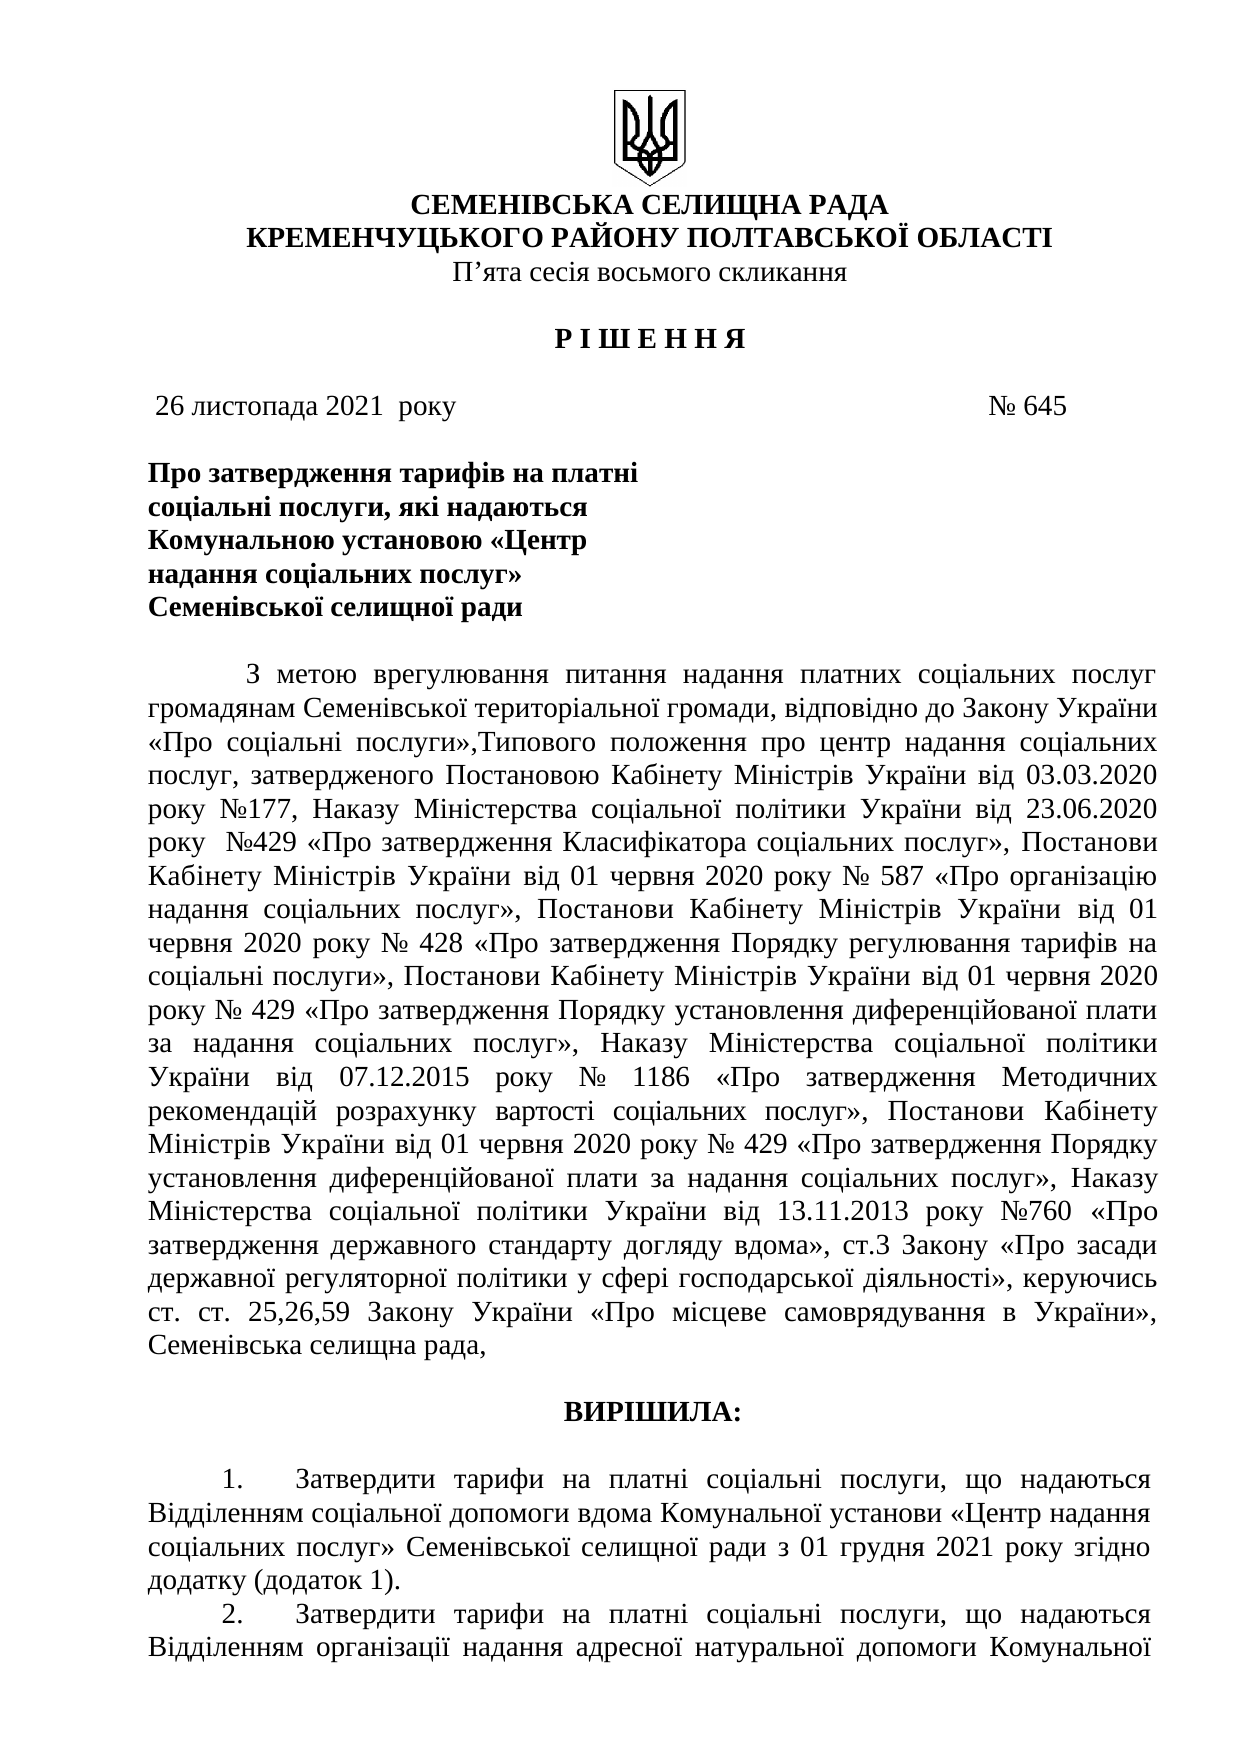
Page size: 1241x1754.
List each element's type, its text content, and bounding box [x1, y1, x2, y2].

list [148, 1596, 1152, 1663]
text КРЕМЕНЧУЦЬКОГО РАЙОНУ ПОЛТАВСЬКОЇ ОБЛАСТІ [148, 221, 1152, 254]
text Р І Ш Е Н Н Я [148, 321, 1152, 355]
text П’ята сесія восьмого скликання [148, 254, 1152, 288]
text 26 листопада 2021 року № 645 [148, 388, 1152, 422]
picture [612, 88, 688, 187]
text СЕМЕНІВСЬКА СЕЛИЩНА РАДА [148, 187, 1152, 221]
text Про затвердження тарифів на платні соціальні послуги, які надаються Комунальною установою «Центр надання соціальних послуг» Семенівської селищної ради [148, 455, 664, 623]
list Затвердити тарифи на платні соціальні послуги, що надаються Відділенням соціальної допомоги вдома Комунальної установи «Центр надання соціальних послуг» Семенівської селищної ради з 01 грудня 2021 року згідно додатку (додаток 1). [148, 1462, 1152, 1596]
text ВИРІШИЛА: [148, 1394, 1158, 1428]
text З метою врегулювання питання надання платних соціальних послуг громадянам Семенівської територіальної громади, відповідно до Закону України «Про соціальні послуги»,Типового положення про центр надання соціальних послуг, затвердженого Постановою Кабінету Міністрів України від 03.03.2020 року №177, Наказу Міністерства соціальної політики України від 23.06.2020 року №429 «Про затвердження Класифікатора соціальних послуг», Постанови Кабінету Міністрів України від 01 червня 2020 року № 587 «Про організацію надання соціальних послуг», Постанови Кабінету Міністрів України від 01 червня 2020 року № 428 «Про затвердження Порядку регулювання тарифів на соціальні послуги», Постанови Кабінету Міністрів України від 01 червня 2020 року № 429 «Про затвердження Порядку установлення диференційованої плати за надання соціальних послуг», Наказу Міністерства соціальної політики України від 07.12.2015 року № 1186 «Про затвердження Методичних рекомендацій розрахунку вартості соціальних послуг», Постанови Кабінету Міністрів України від 01 червня 2020 року № 429 «Про затвердження Порядку установлення диференційованої плати за надання соціальних послуг», Наказу Міністерства соціальної політики України від 13.11.2013 року №760 «Про затвердження державного стандарту догляду вдома», ст.3 Закону «Про засади державної регуляторної політики у сфері господарської діяльності», керуючись ст. ст. 25,26,59 Закону України «Про місцеве самоврядування в України», Семенівська селищна рада, [148, 657, 1158, 1361]
